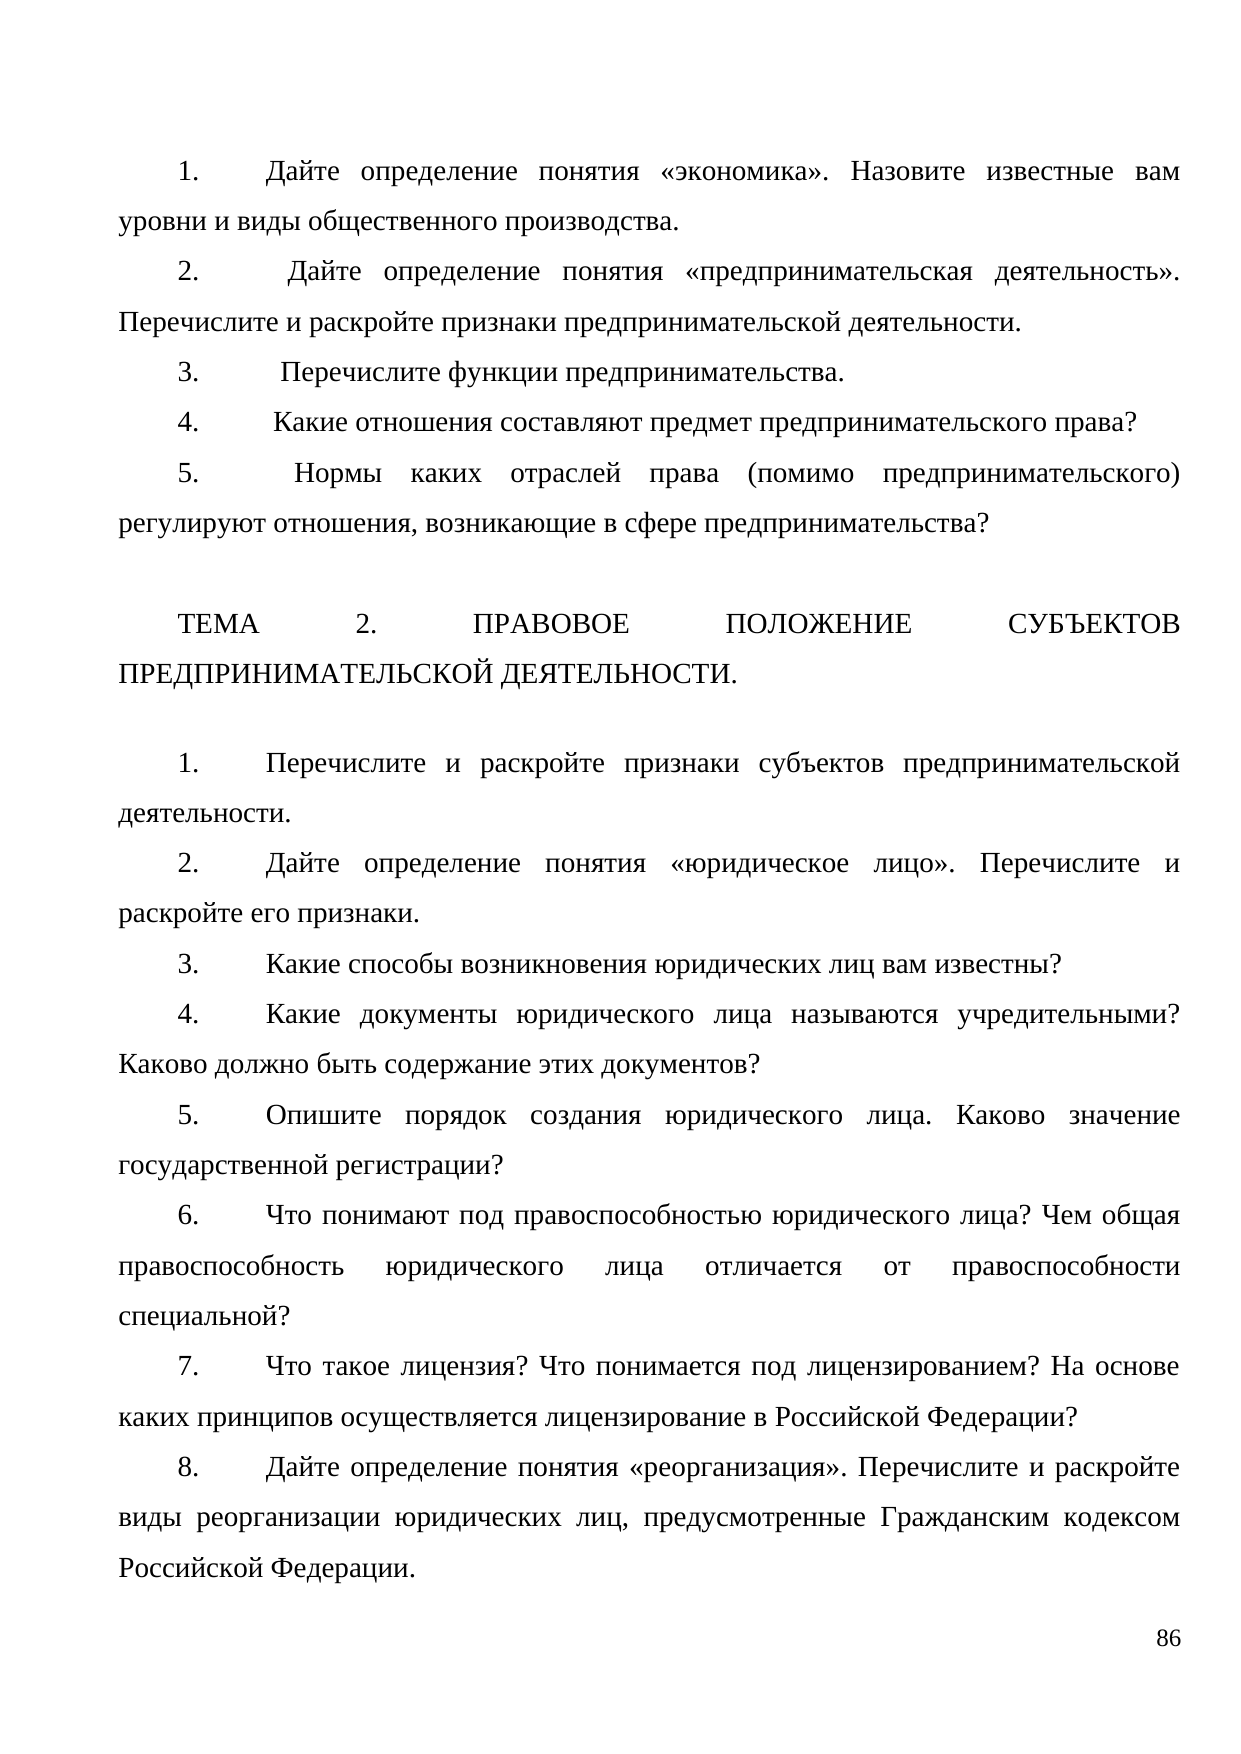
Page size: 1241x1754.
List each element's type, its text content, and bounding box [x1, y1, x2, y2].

list Какие документы юридического лица называются учредительными? Каково должно быть содержание этих документов? [118, 996, 1181, 1080]
list Что такое лицензия? Что понимается под лицензированием? На основе каких принципов осуществляется лицензирование в Российской Федерации? [118, 1348, 1181, 1432]
list Что понимают под правоспособностью юридического лица? Чем общая правоспособность юридического лица отличается от правоспособности специальной? [118, 1197, 1181, 1332]
list Дайте определение понятия «юридическое лицо». Перечислите и раскройте его признаки. [118, 845, 1181, 929]
text ТЕМА 2. ПРАВОВОЕ ПОЛОЖЕНИЕ СУБЪЕКТОВ ПРЕДПРИНИМАТЕЛЬСКОЙ ДЕЯТЕЛЬНОСТИ. [118, 606, 1181, 689]
list Какие отношения составляют предмет предпринимательского права? [118, 404, 1181, 438]
list Дайте определение понятия «реорганизация». Перечислите и раскройте виды реорганизации юридических лиц, предусмотренные Гражданским кодексом Российской Федерации. [118, 1449, 1181, 1583]
list Перечислите и раскройте признаки субъектов предпринимательской деятельности. [118, 745, 1181, 828]
list Перечислите функции предпринимательства. [118, 354, 1181, 388]
list Дайте определение понятия «экономика». Назовите известные вам уровни и виды общественного производства. [118, 153, 1181, 237]
list Какие способы возникновения юридических лиц вам известны? [118, 946, 1181, 979]
list Опишите порядок создания юридического лица. Каково значение государственной регистрации? [118, 1097, 1181, 1181]
list Нормы каких отраслей права (помимо предпринимательского) регулируют отношения, возникающие в сфере предпринимательства? [118, 455, 1181, 539]
list Дайте определение понятия «предпринимательская деятельность». Перечислите и раскройте признаки предпринимательской деятельности. [118, 253, 1181, 337]
